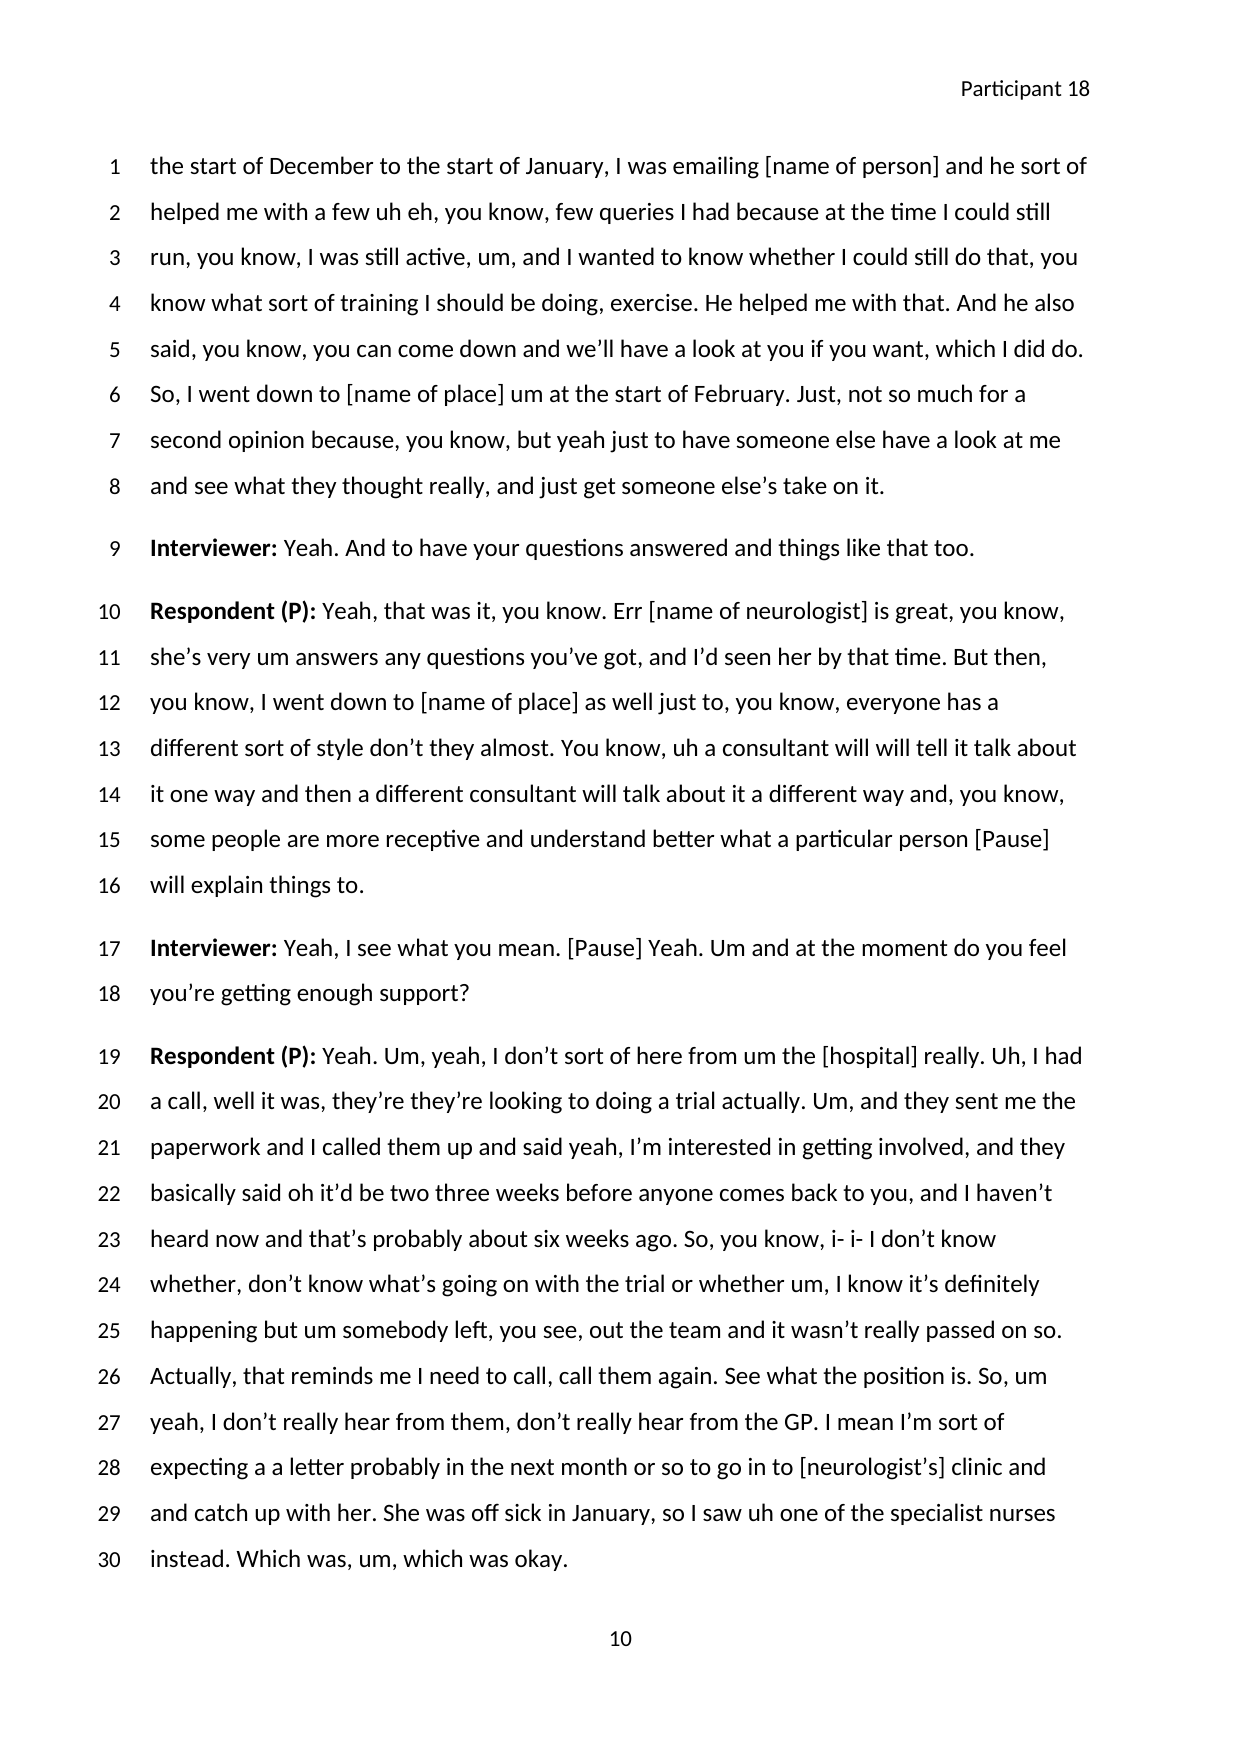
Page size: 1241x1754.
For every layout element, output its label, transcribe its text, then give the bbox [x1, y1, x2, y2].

text Respondent (P): Yeah. Um, yeah, I don’t sort of here from um the [hospital] really. Uh, I had a call, well it was, they’re they’re looking to doing a trial actually. Um, and they sent me the paperwork and I called them up and said yeah, I’m interested in getting involved, and they basically said oh it’d be two three weeks before anyone comes back to you, and I haven’t heard now and that’s probably about six weeks ago. So, you know, i- i- I don’t know whether, don’t know what’s going on with the trial or whether um, I know it’s definitely happening but um somebody left, you see, out the team and it wasn’t really passed on so. Actually, that reminds me I need to call, call them again. See what the position is. So, um yeah, I don’t really hear from them, don’t really hear from the GP. I mean I’m sort of expecting a a letter probably in the next month or so to go in to [neurologist’s] clinic and and catch up with her. She was off sick in January, so I saw uh one of the specialist nurses instead. Which was, um, which was okay. [150, 1040, 1090, 1573]
text Interviewer: Yeah. And to have your questions answered and things like that too. [150, 532, 1090, 563]
text Interviewer: Yeah, I see what you mean. [Pause] Yeah. Um and at the moment do you feel you’re getting enough support? [150, 932, 1090, 1008]
text Respondent (P): Yeah, that was it, you know. Err [name of neurologist] is great, you know, she’s very um answers any questions you’ve got, and I’d seen her by that time. But then, you know, I went down to [name of place] as well just to, you know, everyone has a different sort of style don’t they almost. You know, uh a consultant will will tell it talk about it one way and then a different consultant will talk about it a different way and, you know, some people are more receptive and understand better what a particular person [Pause] will explain things to. [150, 595, 1090, 900]
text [150, 150, 1090, 501]
